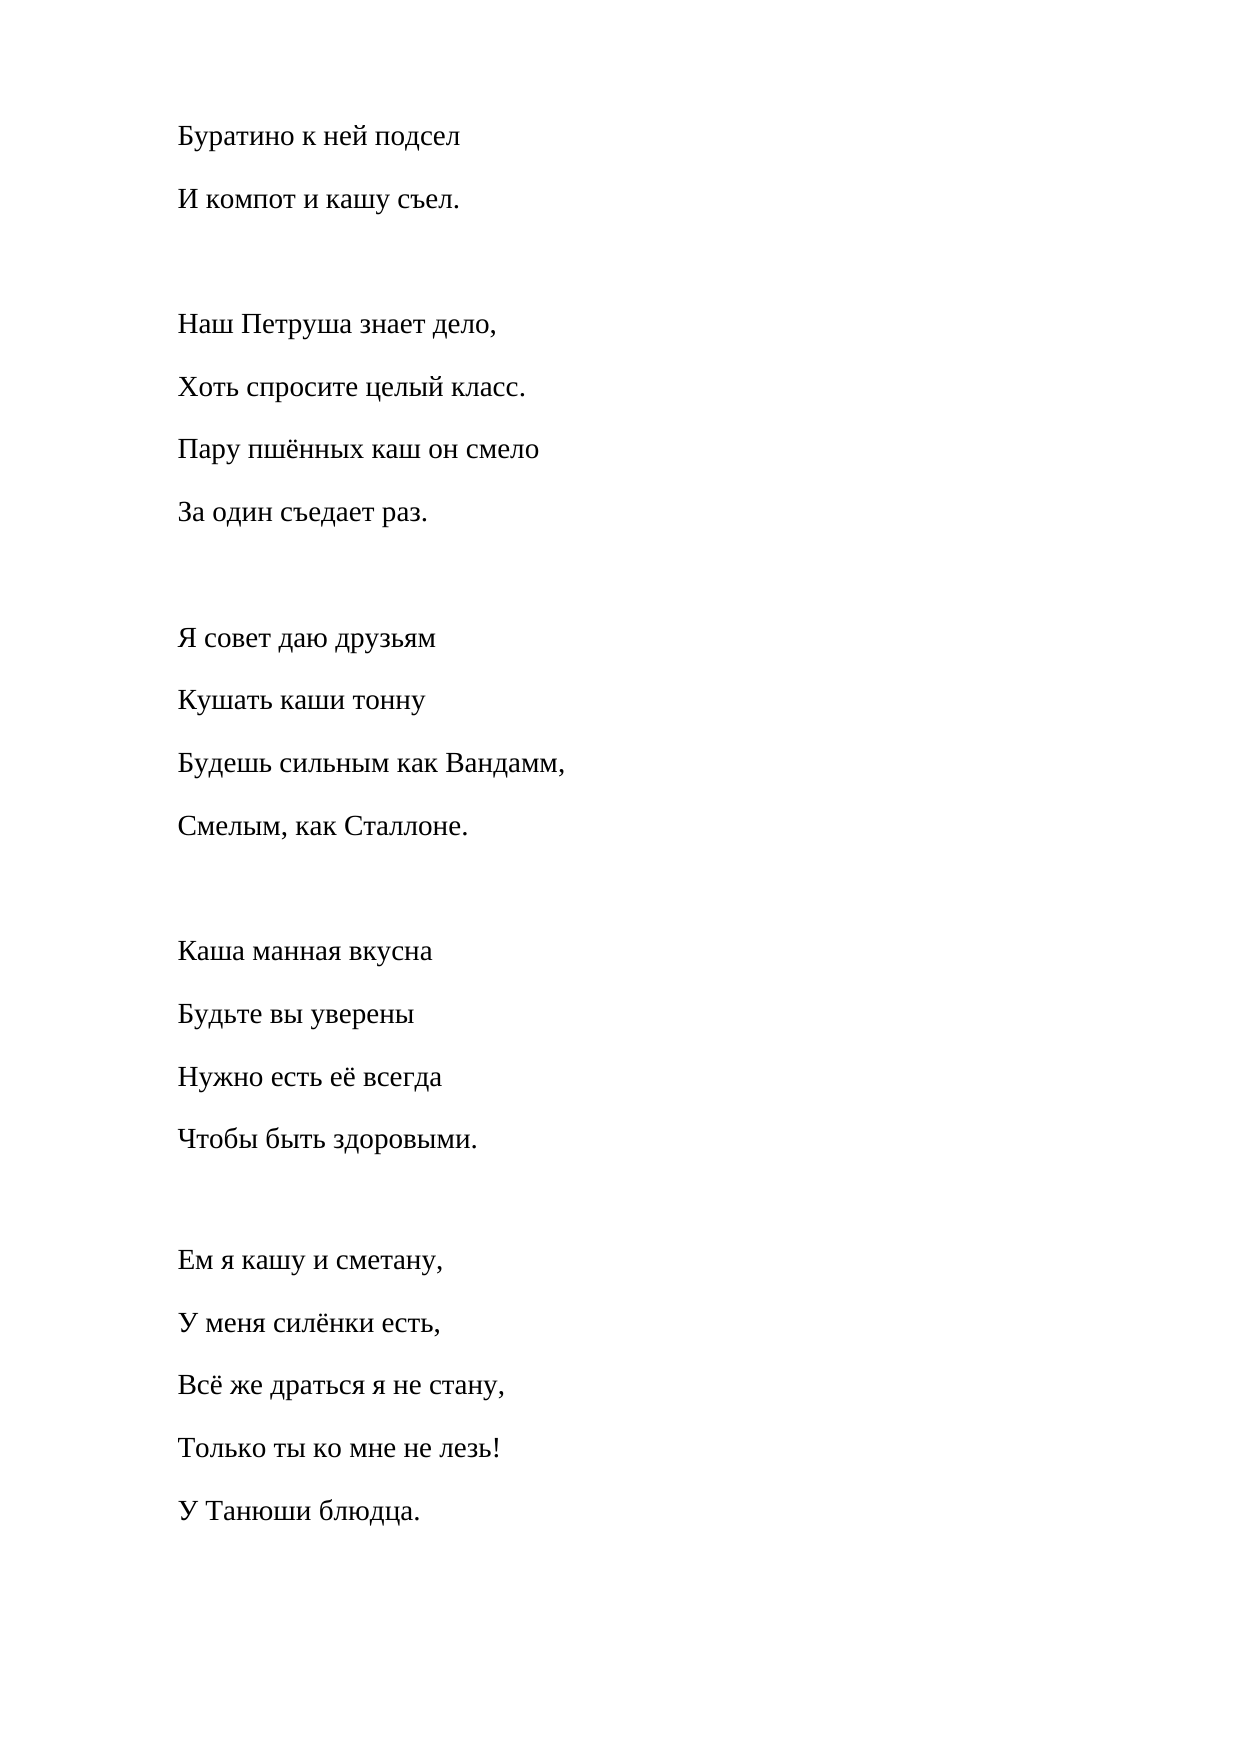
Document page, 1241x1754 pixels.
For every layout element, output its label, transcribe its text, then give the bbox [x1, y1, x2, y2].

text Будешь сильным как Вандамм, [177, 745, 1152, 779]
text У Танюши блюдца. [177, 1493, 1152, 1526]
text Хоть спросите целый класс. [177, 369, 1152, 402]
text Пару пшённых каш он смело [177, 432, 1152, 465]
text За один съедает раз. [177, 494, 1152, 528]
text Будьте вы уверены [177, 996, 1152, 1029]
text Кушать каши тонну [177, 682, 1152, 716]
text Наш Петруша знает дело, [177, 306, 1152, 340]
text Нужно есть её всегда [177, 1059, 1152, 1092]
text Только ты ко мне не лезь! [177, 1430, 1152, 1464]
text И компот и кашу съел. [177, 181, 1152, 214]
text Ем я кашу и сметану, [177, 1242, 1152, 1276]
text Буратино к ней подсел [177, 118, 1152, 152]
text Смелым, как Сталлоне. [177, 808, 1152, 841]
text Всё же драться я не стану, [177, 1367, 1152, 1401]
text У меня силёнки есть, [177, 1305, 1152, 1338]
text Чтобы быть здоровыми. [177, 1121, 1152, 1155]
text Каша манная вкусна [177, 933, 1152, 967]
text Я совет даю друзьям [177, 620, 1152, 653]
